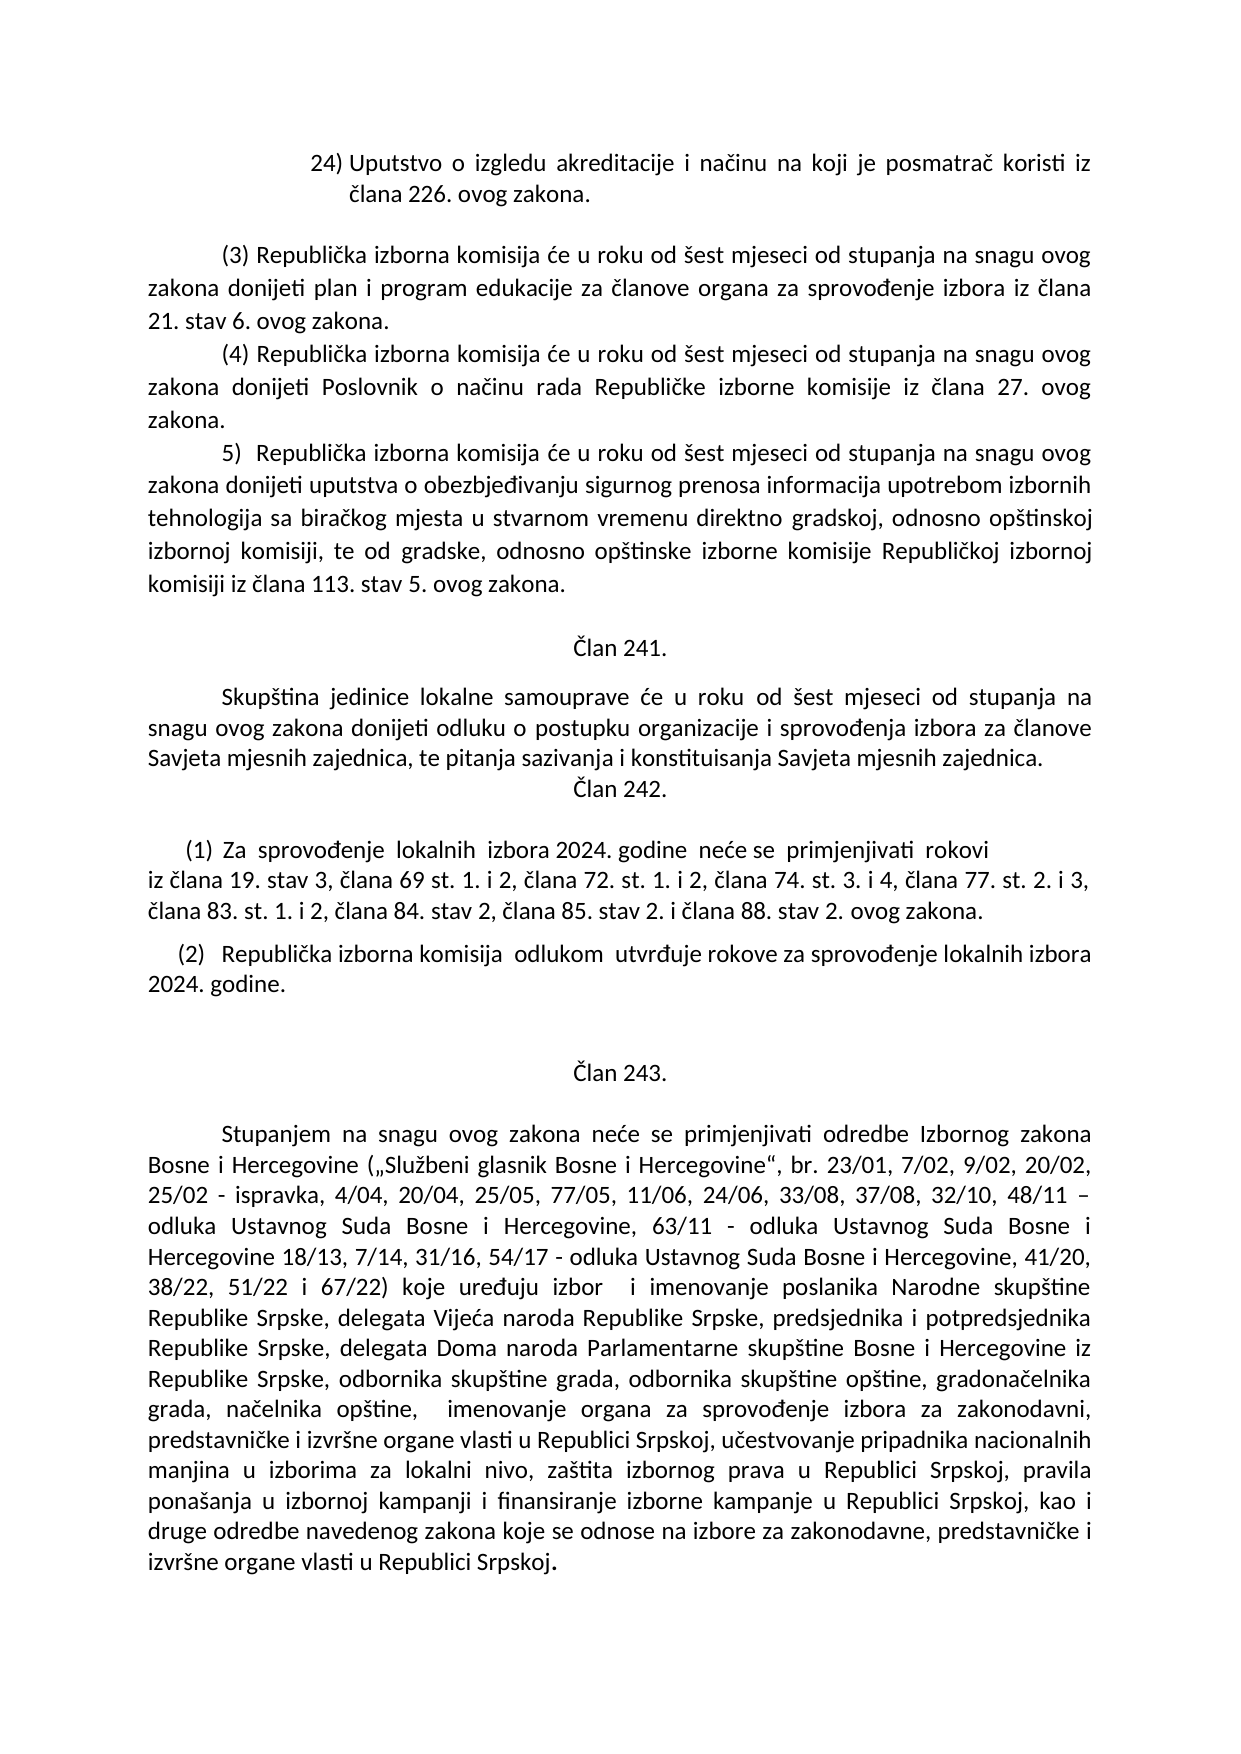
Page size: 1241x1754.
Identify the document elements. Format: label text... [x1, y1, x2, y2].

text iz člana 19. stav 3, člana 69 st. 1. i 2, člana 72. st. 1. i 2, člana 74. st. 3. i 4, člana 77. st. 2. i 3, člana 83. st. 1. i 2, člana 84. stav 2, člana 85. stav 2. i člana 88. stav 2. ovog zakona. [148, 864, 1093, 926]
text 5) Republička izborna komisija će u roku od šest mjeseci od stupanja na snagu ovog zakona donijeti uputstva o obezbjeđivanju sigurnog prenosa informacija upotrebom izbornih tehnologija sa biračkog mjesta u stvarnom vremenu direktno gradskoj, odnosno opštinskoj izbornoj komisiji, te od gradske, odnosno opštinske izborne komisije Republičkoj izbornoj komisiji iz člana 113. stav 5. ovog zakona. [148, 437, 1093, 599]
text (4) Republička izborna komisija će u roku od šest mjeseci od stupanja na snagu ovog zakona donijeti Poslovnik o načinu rada Republičke izborne komisije iz člana 27. ovog zakona. [148, 338, 1093, 434]
text Stupanjem na snagu ovog zakona neće se primjenjivati odredbe Izbornog zakona Bosne i Hercegovine („Službeni glasnik Bosne i Hercegovine“, br. 23/01, 7/02, 9/02, 20/02, 25/02 - ispravka, 4/04, 20/04, 25/05, 77/05, 11/06, 24/06, 33/08, 37/08, 32/10, 48/11 – odluka Ustavnog Suda Bosne i Hercegovine, 63/11 - odluka Ustavnog Suda Bosne i Hercegovine 18/13, 7/14, 31/16, 54/17 - odluka Ustavnog Suda Bosne i Hercegovine, 41/20, 38/22, 51/22 i 67/22) koje uređuju izbor i imenovanje poslanika Narodne skupštine Republike Srpske, delegata Vijeća naroda Republike Srpske, predsjednika i potpredsjednika Republike Srpske, delegata Doma naroda Parlamentarne skupštine Bosne i Hercegovine iz Republike Srpske, odbornika skupštine grada, odbornika skupštine opštine, gradonačelnika grada, načelnika opštine, imenovanje organa za sprovođenje izbora za zakonodavni, predstavničke i izvršne organe vlasti u Republici Srpskoj, učestvovanje pripadnika nacionalnih manjina u izborima za lokalni nivo, zaštita izbornog prava u Republici Srpskoj, pravila ponašanja u izbornoj kampanji i finansiranje izborne kampanje u Republici Srpskoj, kao i druge odredbe navedenog zakona koje se odnose na izbore za zakonodavne, predstavničke i izvršne organe vlasti u Republici Srpskoj. [148, 1119, 1093, 1576]
text Član 241. [148, 632, 1093, 662]
text Član 242. [148, 773, 1093, 803]
list Republička izborna komisija odlukom utvrđuje rokove za sprovođenje lokalnih izbora 2024. godine. [148, 938, 1093, 999]
list Za sprovođenje lokalnih izbora 2024. godine neće se primjenjivati rokovi [185, 834, 1093, 864]
text Član 243. [148, 1058, 1093, 1088]
text (3) Republička izborna komisija će u roku od šest mjeseci od stupanja na snagu ovog zakona donijeti plan i program edukacije za članove organa za sprovođenje izbora iz člana 21. stav 6. ovog zakona. [148, 239, 1093, 336]
text Skupština jedinice lokalne samouprave će u roku od šest mjeseci od stupanja na snagu ovog zakona donijeti odluku o postupku organizacije i sprovođenja izbora za članove Savjeta mjesnih zajednica, te pitanja sazivanja i konstituisanja Savjeta mjesnih zajednica. [148, 681, 1093, 773]
list Uputstvo o izgledu akreditacije i načinu na koji je posmatrač koristi iz člana 226. ovog zakona. [310, 148, 1093, 209]
